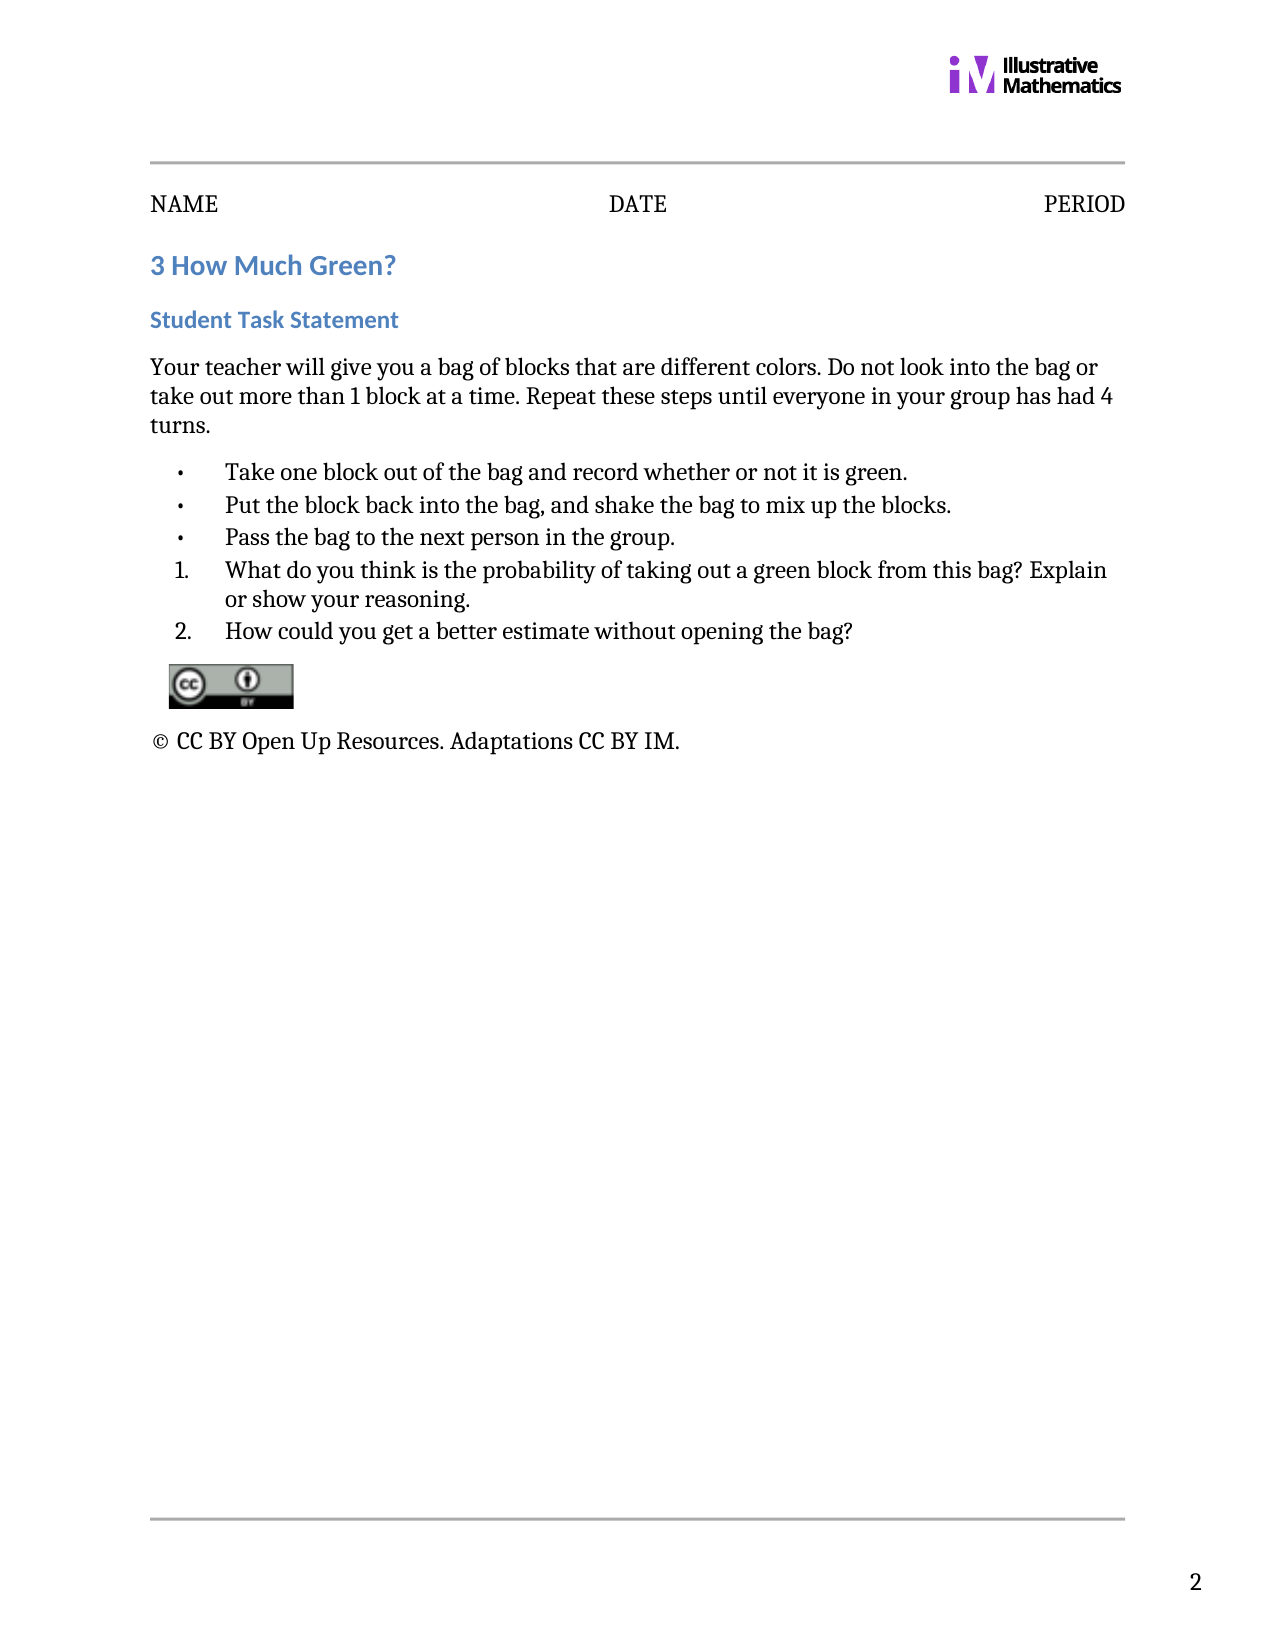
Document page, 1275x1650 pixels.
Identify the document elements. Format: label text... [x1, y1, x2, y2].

list How could you get a better estimate without opening the bag? [175, 617, 1125, 646]
list What do you think is the probability of taking out a green block from this bag? Explain or show your reasoning. [175, 556, 1125, 613]
list Take one block out of the bag and record whether or not it is green. [175, 458, 1125, 487]
subtitle Student Task Statement [150, 304, 1125, 334]
list Put the block back into the bag, and shake the bag to mix up the blocks. [175, 491, 1125, 519]
text © CC BY Open Up Resources. Adaptations CC BY IM. [150, 727, 1125, 756]
list Pass the bag to the next person in the group. [175, 523, 1125, 552]
subtitle 3 How Much Green? [150, 247, 1125, 283]
text Your teacher will give you a bag of blocks that are different colors. Do not look into the bag or take out more than 1 block at a time. Repeat these steps until everyone in your group has had 4 turns. [150, 353, 1125, 439]
picture [949, 55, 1121, 93]
picture [168, 664, 294, 709]
